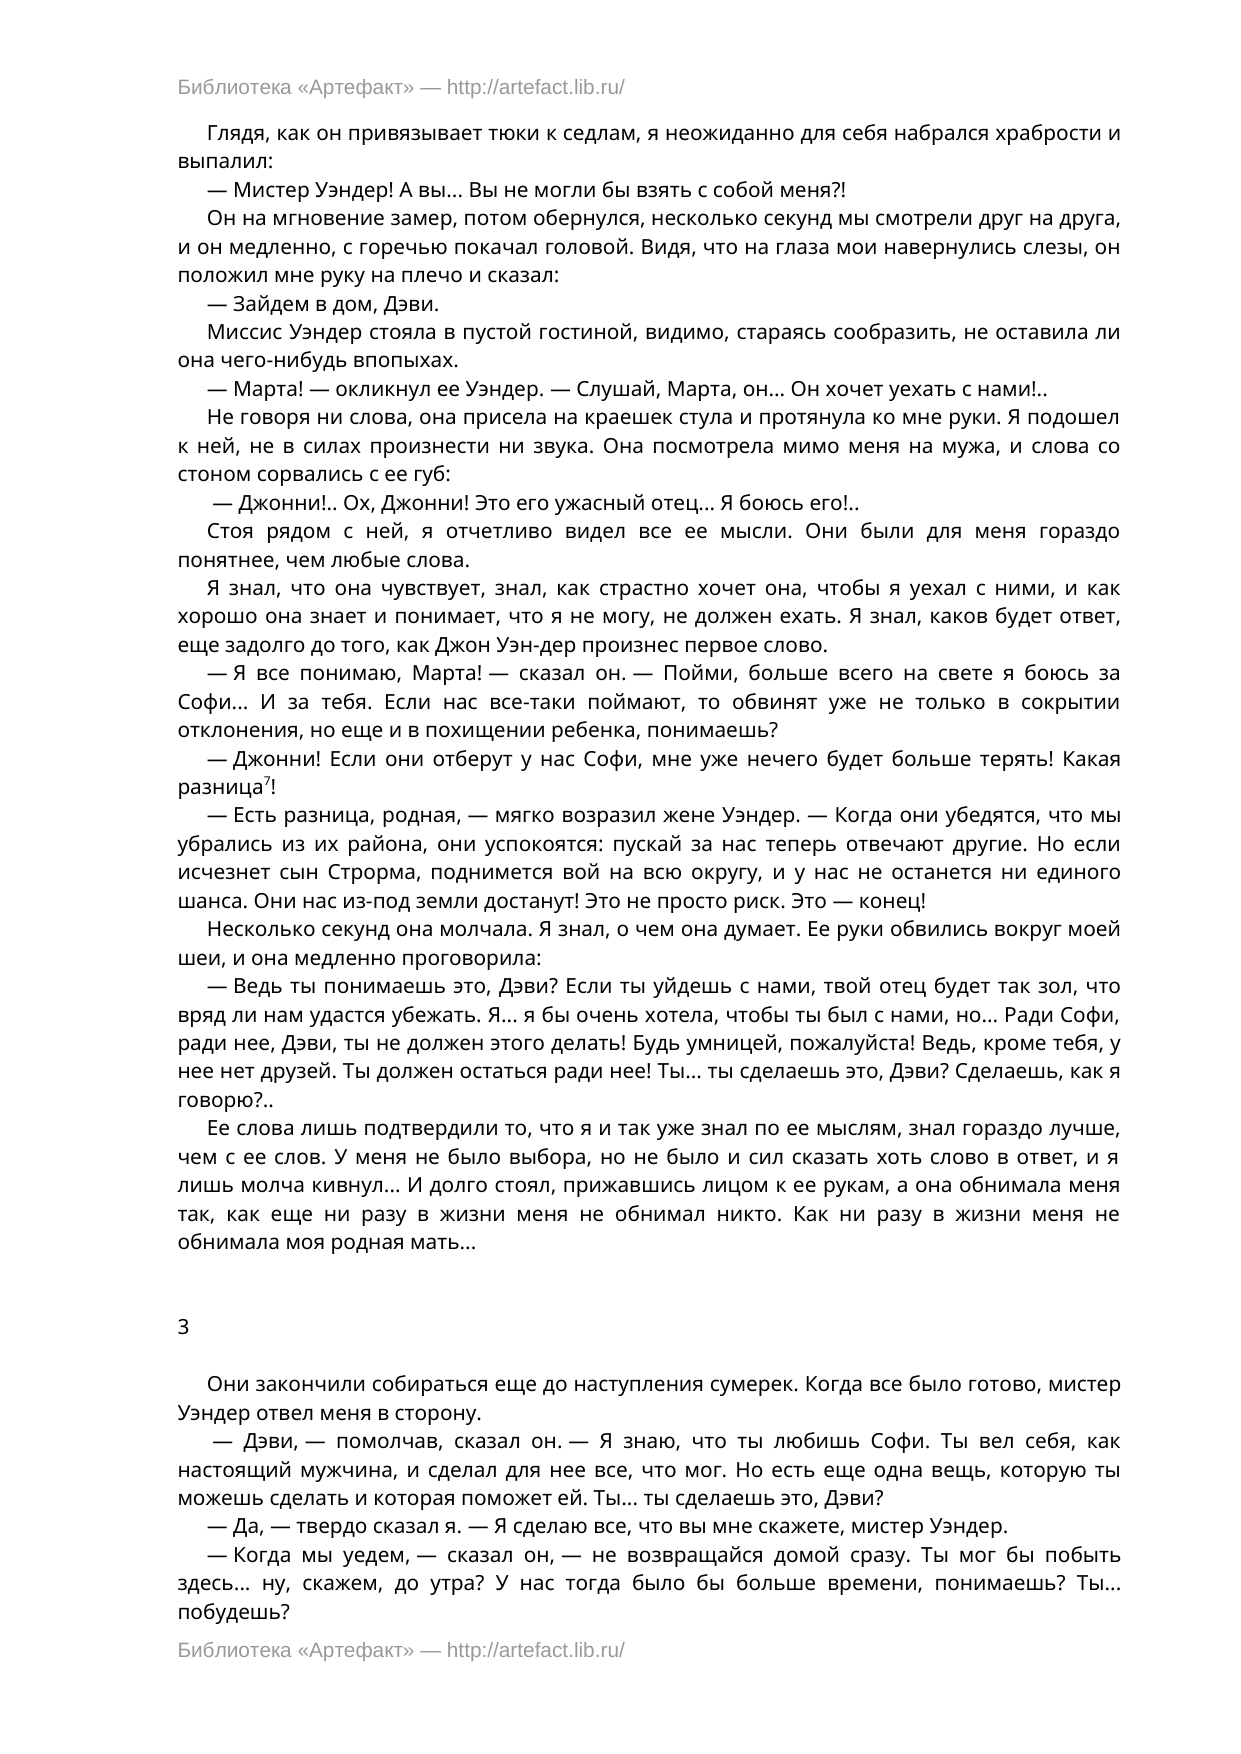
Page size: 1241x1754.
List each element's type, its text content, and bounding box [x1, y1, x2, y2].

text Несколько секунд она молчала. Я знал, о чем она думает. Ее руки обвились вокруг моей шеи, и она медленно проговорила: [177, 914, 1122, 971]
text — Джонни! Если они отберут у нас Софи, мне уже нечего будет больше терять! Какая разница7! [177, 744, 1122, 801]
text Миссис Уэндер стояла в пустой гостиной, видимо, стараясь сообразить, не оставила ли она чего-нибудь впопыхах. [177, 317, 1122, 374]
text — Мистер Уэндер! А вы... Вы не могли бы взять с собой меня?! [177, 175, 1122, 203]
text — Дэви, — помолчав, сказал он. — Я знаю, что ты любишь Софи. Ты вел себя, как настоящий мужчина, и сделал для нее все, что мог. Но есть еще одна вещь, которую ты можешь сделать и которая поможет ей. Ты... ты сделаешь это, Дэви? [177, 1426, 1122, 1512]
text — Есть разница, родная, — мягко возразил жене Уэндер. — Когда они убедятся, что мы убрались из их района, они успокоятся: пускай за нас теперь отвечают другие. Но если исчезнет сын Строрма, поднимется вой на всю округу, и у нас не останется ни единого шанса. Они нас из-под земли достанут! Это не просто риск. Это — конец! [177, 801, 1122, 914]
text Я знал, что она чувствует, знал, как страстно хочет она, чтобы я уехал с ними, и как хорошо она знает и понимает, что я не могу, не должен ехать. Я знал, каков будет ответ, еще задолго до того, как Джон Уэн-дер произнес первое слово. [177, 573, 1122, 658]
text Он на мгновение замер, потом обернулся, несколько секунд мы смотрели друг на друга, и он медленно, с горечью покачал головой. Видя, что на глаза мои навернулись слезы, он положил мне руку на плечо и сказал: [177, 203, 1122, 289]
text — Когда мы уедем, — сказал он, — не возвращайся домой сразу. Ты мог бы побыть здесь... ну, скажем, до утра? У нас тогда было бы больше времени, понимаешь? Ты... побудешь? [177, 1540, 1122, 1625]
text — Я все понимаю, Марта! — сказал он. — Пойми, больше всего на свете я боюсь за Софи... И за тебя. Если нас все-таки поймают, то обвинят уже не только в сокрытии отклонения, но еще и в похищении ребенка, понимаешь? [177, 658, 1122, 744]
subtitle 3 [177, 1312, 1122, 1341]
text Ее слова лишь подтвердили то, что я и так уже знал по ее мыслям, знал гораздо лучше, чем с ее слов. У меня не было выбора, но не было и сил сказать хоть слово в ответ, и я лишь молча кивнул... И долго стоял, прижавшись лицом к ее рукам, а она обнимала меня так, как еще ни разу в жизни меня не обнимал никто. Как ни разу в жизни меня не обнимала моя родная мать... [177, 1113, 1122, 1256]
text — Марта! — окликнул ее Уэндер. — Слушай, Марта, он... Он хочет уехать с нами!.. [177, 374, 1122, 402]
text — Да, — твердо сказал я. — Я сделаю все, что вы мне скажете, мистер Уэндер. [177, 1512, 1122, 1540]
text — Зайдем в дом, Дэви. [177, 289, 1122, 317]
text Стоя рядом с ней, я отчетливо видел все ее мысли. Они были для меня гораздо понятнее, чем любые слова. [177, 516, 1122, 573]
text Глядя, как он привязывает тюки к седлам, я неожиданно для себя набрался храбрости и выпалил: [177, 118, 1122, 175]
text — Ведь ты понимаешь это, Дэви? Если ты уйдешь с нами, твой отец будет так зол, что вряд ли нам удастся убежать. Я... я бы очень хотела, чтобы ты был с нами, но... Ради Софи, ради нее, Дэви, ты не должен этого делать! Будь умницей, пожалуйста! Ведь, кроме тебя, у нее нет друзей. Ты должен остаться ради нее! Ты... ты сделаешь это, Дэви? Сделаешь, как я говорю?.. [177, 971, 1122, 1113]
text Не говоря ни слова, она присела на краешек стула и протянула ко мне руки. Я подошел к ней, не в силах произнести ни звука. Она посмотрела мимо меня на мужа, и слова со стоном сорвались с ее губ: [177, 402, 1122, 488]
text Они закончили собираться еще до наступления сумерек. Когда все было готово, мистер Уэндер отвел меня в сторону. [177, 1369, 1122, 1426]
text — Джонни!.. Ох, Джонни! Это его ужасный отец... Я боюсь его!.. [177, 488, 1122, 516]
